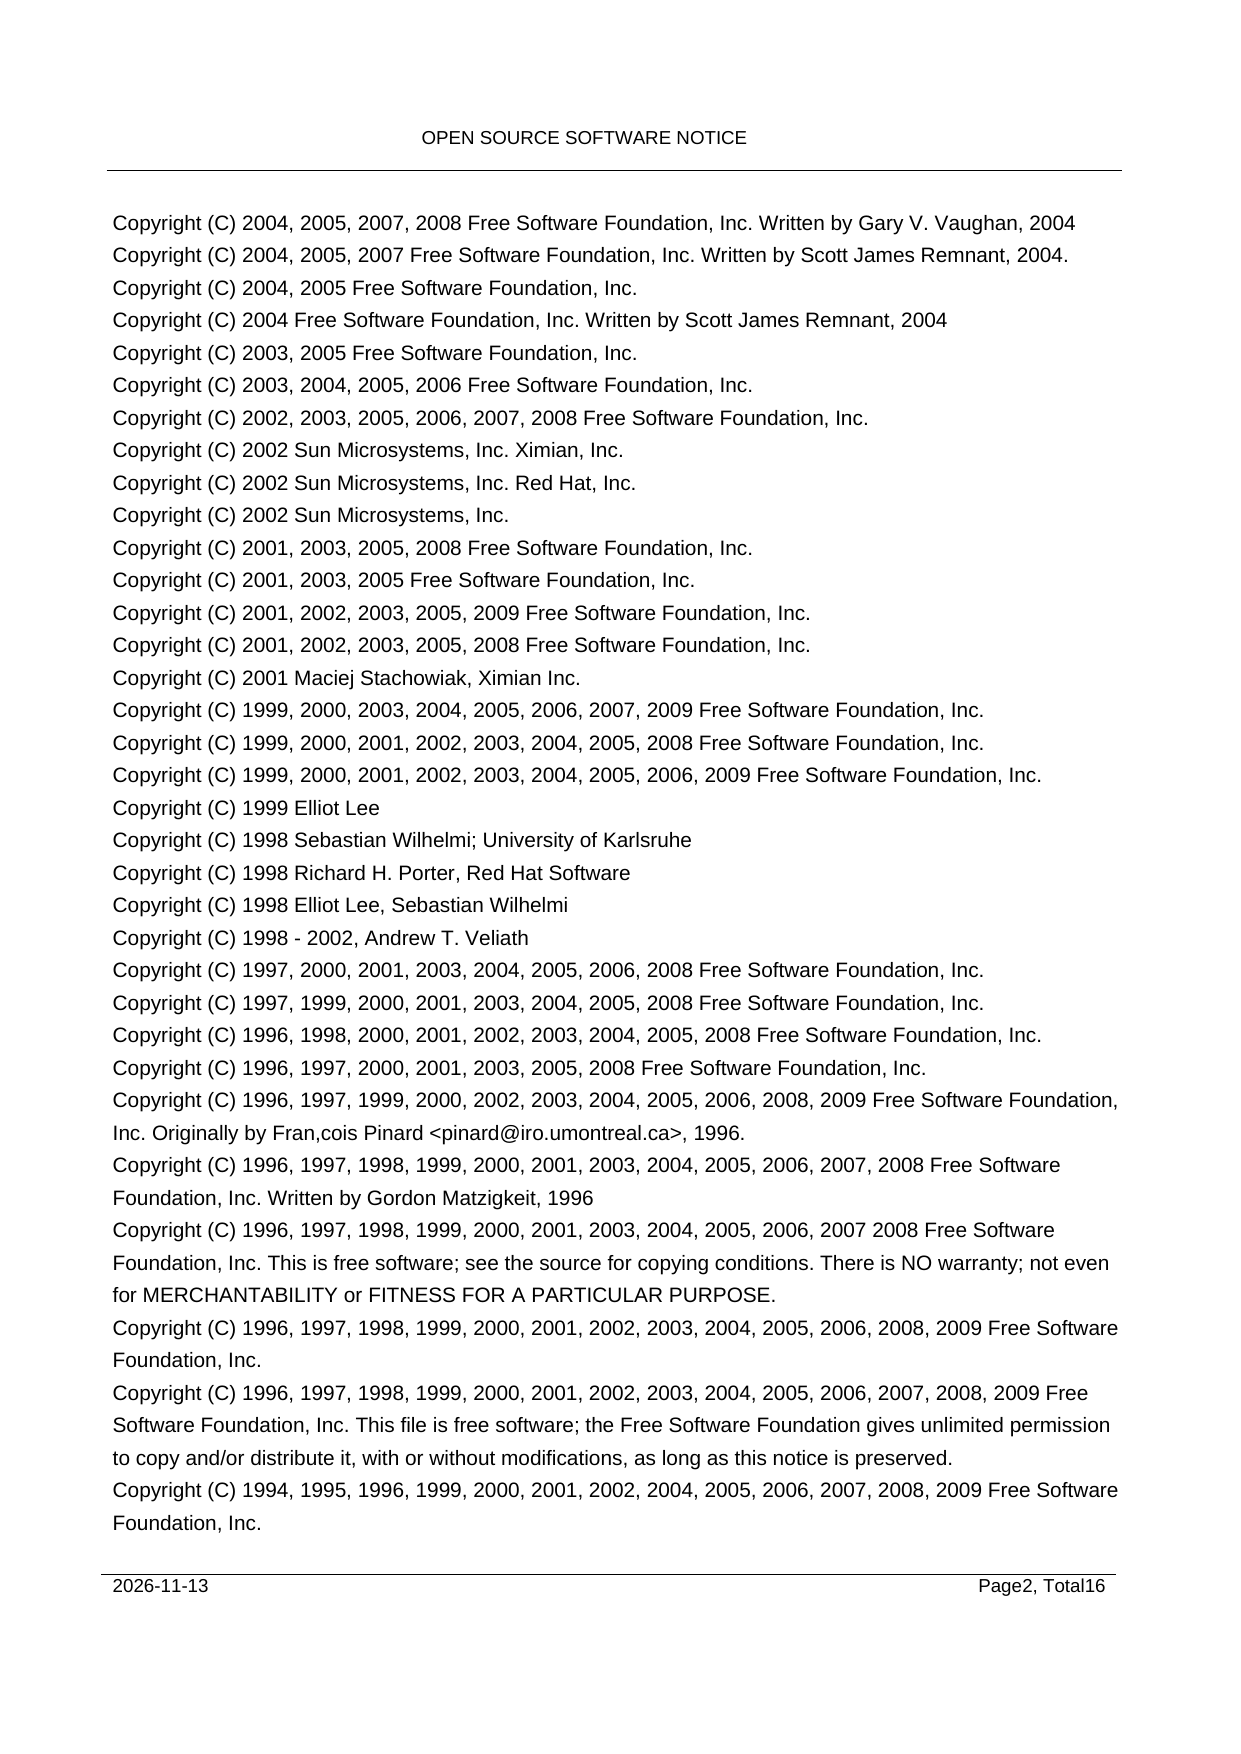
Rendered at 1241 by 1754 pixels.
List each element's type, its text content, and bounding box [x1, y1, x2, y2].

text Copyright (C) 1996, 1997, 1998, 1999, 2000, 2001, 2002, 2003, 2004, 2005, 2006, 2008, 2009 Free Software Foundation, Inc. [112, 1311, 1128, 1376]
text Copyright (C) 1994, 1995, 1996, 1999, 2000, 2001, 2002, 2004, 2005, 2006, 2007, 2008, 2009 Free Software Foundation, Inc. [112, 1474, 1128, 1539]
text Copyright (C) 2003, 2004, 2005, 2006 Free Software Foundation, Inc. [112, 369, 1128, 401]
text Copyright (C) 2001, 2002, 2003, 2005, 2008 Free Software Foundation, Inc. [112, 629, 1128, 661]
text Copyright (C) 1998 Richard H. Porter, Red Hat Software [112, 856, 1128, 889]
text Copyright (C) 2004 Free Software Foundation, Inc. Written by Scott James Remnant, 2004 [112, 304, 1128, 336]
text Copyright (C) 1997, 2000, 2001, 2003, 2004, 2005, 2006, 2008 Free Software Foundation, Inc. [112, 954, 1128, 986]
text Copyright (C) 1999, 2000, 2001, 2002, 2003, 2004, 2005, 2008 Free Software Foundation, Inc. [112, 726, 1128, 759]
text Copyright (C) 2001, 2003, 2005, 2008 Free Software Foundation, Inc. [112, 531, 1128, 564]
text Copyright (C) 2004, 2005 Free Software Foundation, Inc. [112, 271, 1128, 304]
text Copyright (C) 2002 Sun Microsystems, Inc. Red Hat, Inc. [112, 466, 1128, 499]
text Copyright (C) 2001, 2002, 2003, 2005, 2009 Free Software Foundation, Inc. [112, 596, 1128, 629]
text Copyright (C) 1996, 1997, 2000, 2001, 2003, 2005, 2008 Free Software Foundation, Inc. [112, 1051, 1128, 1084]
text Copyright (C) 2004, 2005, 2007, 2008 Free Software Foundation, Inc. Written by Gary V. Vaughan, 2004 [112, 206, 1128, 239]
text Copyright (C) 1996, 1997, 1998, 1999, 2000, 2001, 2003, 2004, 2005, 2006, 2007, 2008 Free Software Foundation, Inc. Written by Gordon Matzigkeit, 1996 [112, 1149, 1128, 1214]
text Copyright (C) 1996, 1997, 1998, 1999, 2000, 2001, 2003, 2004, 2005, 2006, 2007 2008 Free Software Foundation, Inc. This is free software; see the source for copying conditions. There is NO warranty; not even for MERCHANTABILITY or FITNESS FOR A PARTICULAR PURPOSE. [112, 1214, 1128, 1311]
text Copyright (C) 2004, 2005, 2007 Free Software Foundation, Inc. Written by Scott James Remnant, 2004. [112, 239, 1128, 271]
text Copyright (C) 2002 Sun Microsystems, Inc. Ximian, Inc. [112, 434, 1128, 466]
text Copyright (C) 1996, 1997, 1999, 2000, 2002, 2003, 2004, 2005, 2006, 2008, 2009 Free Software Foundation, Inc. Originally by Fran,cois Pinard <pinard@iro.umontreal.ca>, 1996. [112, 1084, 1128, 1149]
text Copyright (C) 1999, 2000, 2001, 2002, 2003, 2004, 2005, 2006, 2009 Free Software Foundation, Inc. [112, 759, 1128, 791]
text Copyright (C) 1998 Sebastian Wilhelmi; University of Karlsruhe [112, 824, 1128, 856]
text Copyright (C) 2002, 2003, 2005, 2006, 2007, 2008 Free Software Foundation, Inc. [112, 401, 1128, 434]
text Copyright (C) 1996, 1997, 1998, 1999, 2000, 2001, 2002, 2003, 2004, 2005, 2006, 2007, 2008, 2009 Free Software Foundation, Inc. This file is free software; the Free Software Foundation gives unlimited permission to copy and/or distribute it, with or without modifications, as long as this notice is preserved. [112, 1376, 1128, 1474]
text Copyright (C) 2001, 2003, 2005 Free Software Foundation, Inc. [112, 564, 1128, 596]
text Copyright (C) 2002 Sun Microsystems, Inc. [112, 499, 1128, 531]
text Copyright (C) 2001 Maciej Stachowiak, Ximian Inc. [112, 661, 1128, 694]
text Copyright (C) 1999 Elliot Lee [112, 791, 1128, 824]
text Copyright (C) 1999, 2000, 2003, 2004, 2005, 2006, 2007, 2009 Free Software Foundation, Inc. [112, 694, 1128, 726]
text Copyright (C) 1998 Elliot Lee, Sebastian Wilhelmi [112, 889, 1128, 921]
text Copyright (C) 1997, 1999, 2000, 2001, 2003, 2004, 2005, 2008 Free Software Foundation, Inc. [112, 986, 1128, 1019]
text Copyright (C) 1996, 1998, 2000, 2001, 2002, 2003, 2004, 2005, 2008 Free Software Foundation, Inc. [112, 1019, 1128, 1051]
text Copyright (C) 1998 - 2002, Andrew T. Veliath [112, 921, 1128, 954]
text Copyright (C) 2003, 2005 Free Software Foundation, Inc. [112, 336, 1128, 369]
